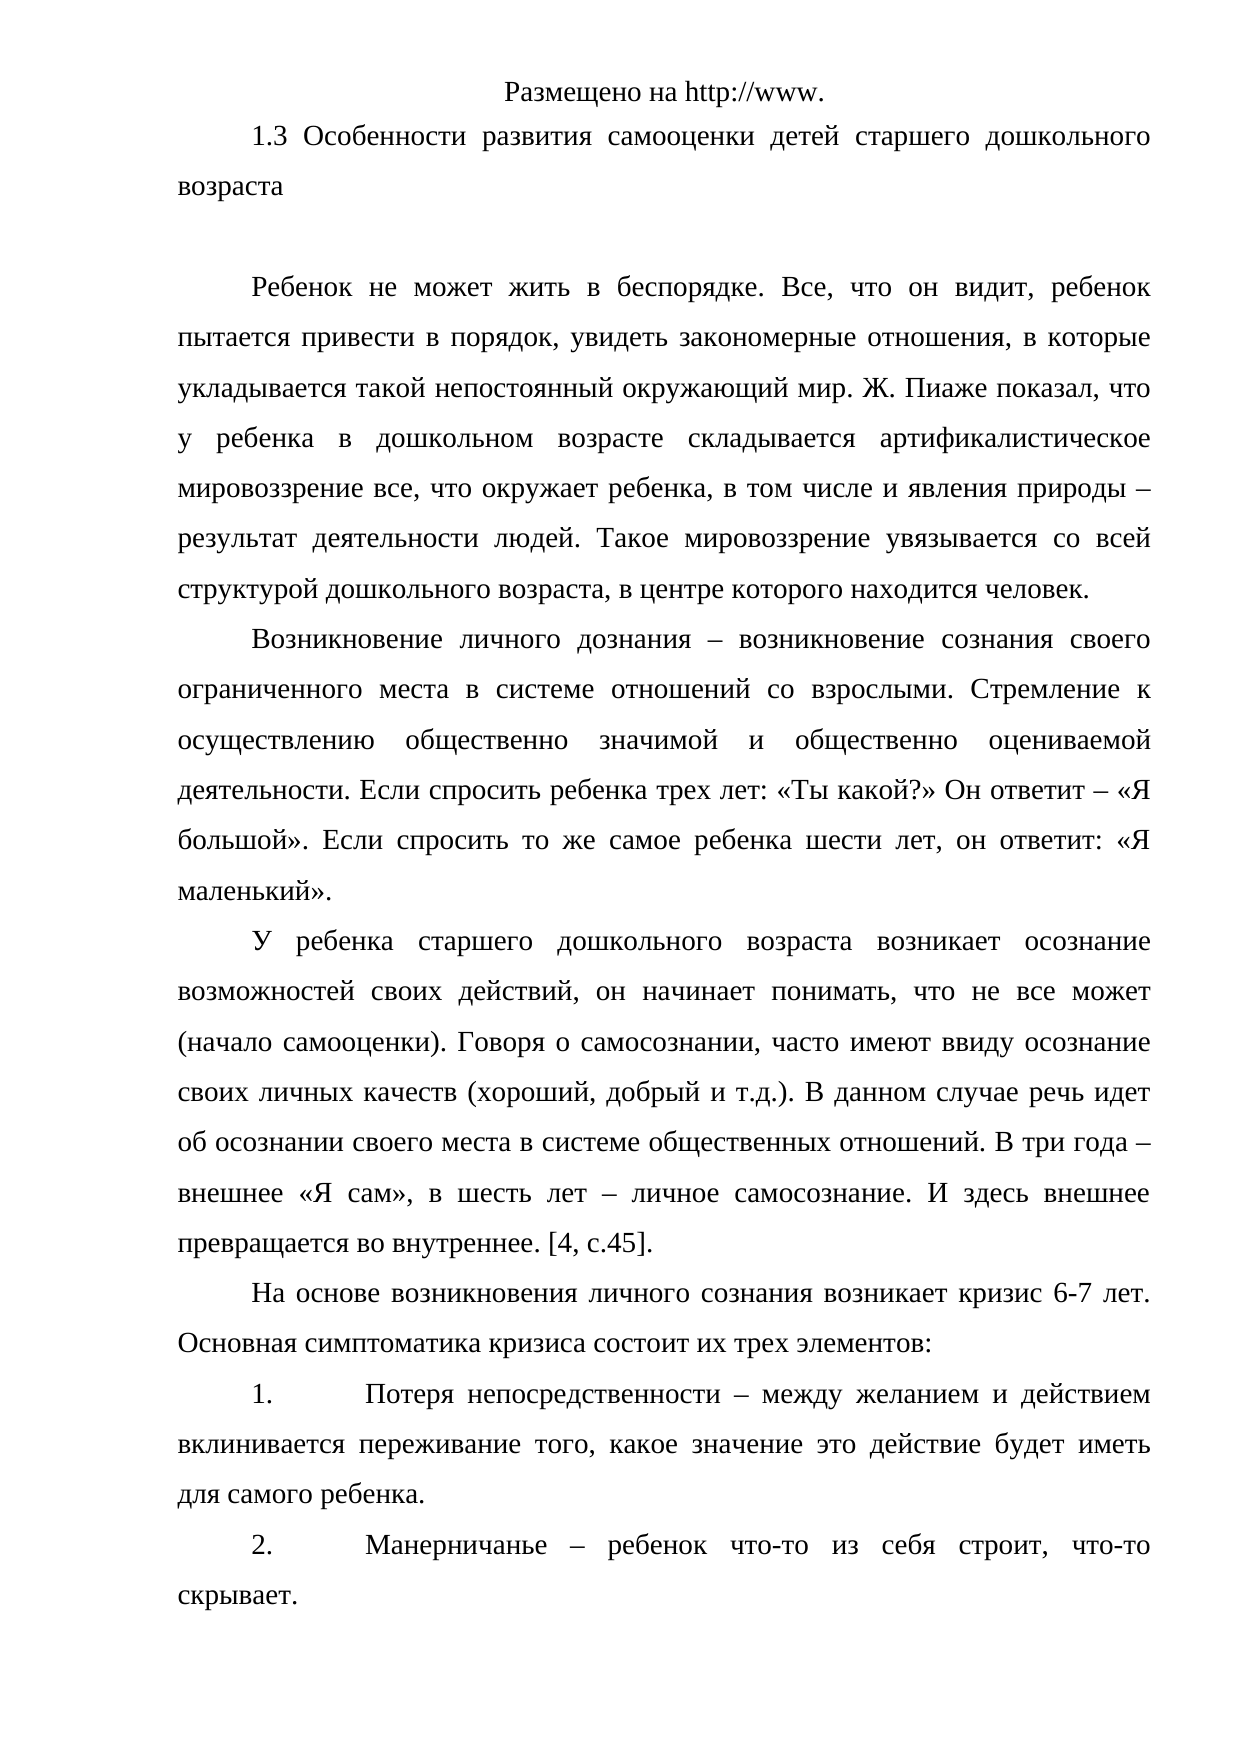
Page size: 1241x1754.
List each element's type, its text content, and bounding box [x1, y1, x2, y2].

list Потеря непосредственности – между желанием и действием вклинивается переживание того, какое значение это действие будет иметь для самого ребенка. [177, 1376, 1152, 1510]
list 1.3 Особенности развития самооценки детей старшего дошкольного возраста [177, 118, 1152, 202]
text У ребенка старшего дошкольного возраста возникает осознание возможностей своих действий, он начинает понимать, что не все может (начало самооценки). Говоря о самосознании, часто имеют ввиду осознание своих личных качеств (хороший, добрый и т.д.). В данном случае речь идет об осознании своего места в системе общественных отношений. В три года – внешнее «Я сам», в шесть лет – личное самосознание. И здесь внешнее превращается во внутреннее. [4, с.45]. [177, 923, 1152, 1258]
text Возникновение личного дознания – возникновение сознания своего ограниченного места в системе отношений со взрослыми. Стремление к осуществлению общественно значимой и общественно оцениваемой деятельности. Если спросить ребенка трех лет: «Ты какой?» Он ответит – «Я большой». Если спросить то же самое ребенка шести лет, он ответит: «Я маленький». [177, 621, 1152, 906]
list Манерничанье – ребенок что-то из себя строит, что-то скрывает. [177, 1527, 1152, 1611]
text На основе возникновения личного сознания возникает кризис 6-7 лет. Основная симптоматика кризиса состоит их трех элементов: [177, 1275, 1152, 1359]
text Ребенок не может жить в беспорядке. Все, что он видит, ребенок пытается привести в порядок, увидеть закономерные отношения, в которые укладывается такой непостоянный окружающий мир. Ж. Пиаже показал, что у ребенка в дошкольном возрасте складывается артификалистическое мировоззрение все, что окружает ребенка, в том числе и явления природы – результат деятельности людей. Такое мировоззрение увязывается со всей структурой дошкольного возраста, в центре которого находится человек. [177, 269, 1152, 604]
